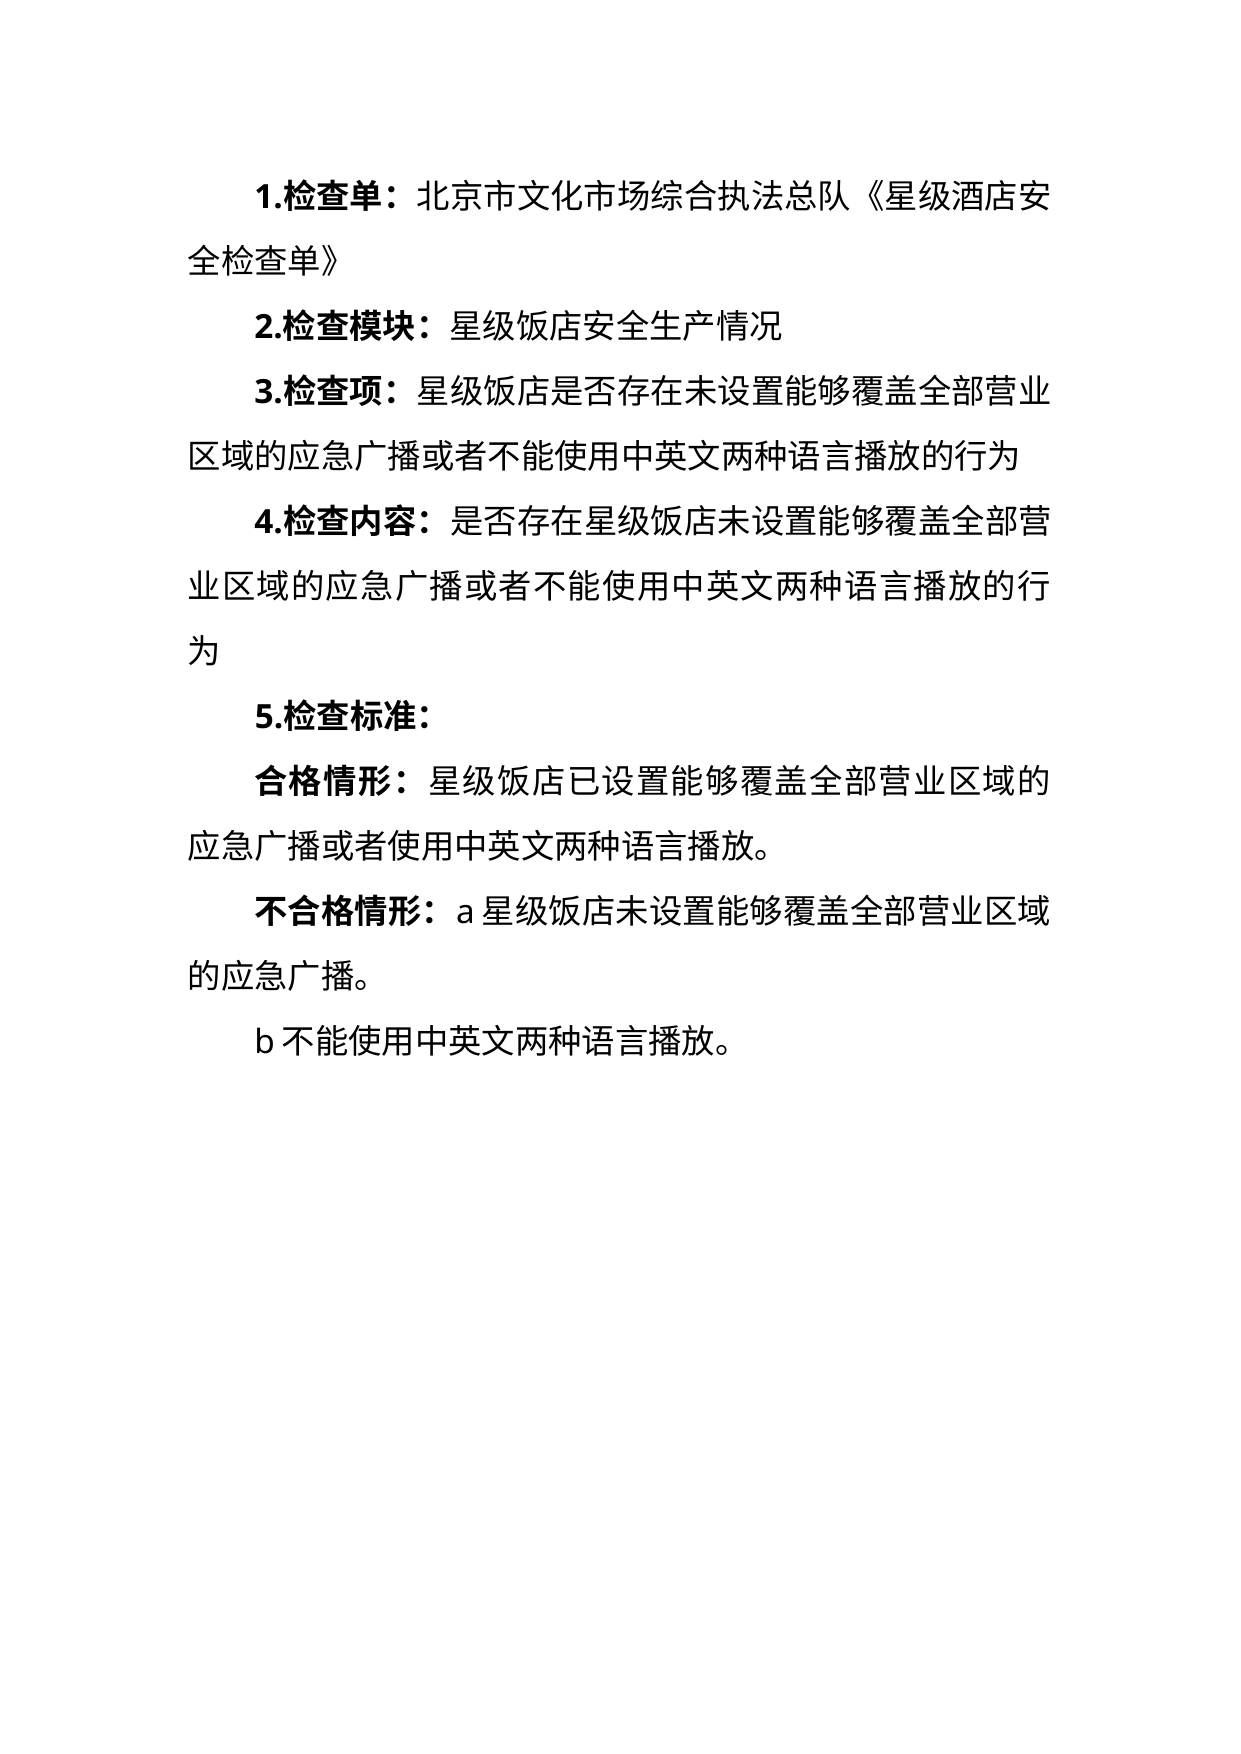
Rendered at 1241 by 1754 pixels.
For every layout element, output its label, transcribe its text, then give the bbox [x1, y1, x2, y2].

text 3.检查项：星级饭店是否存在未设置能够覆盖全部营业区域的应急广播或者不能使用中英文两种语言播放的行为 [187, 357, 1053, 487]
text 合格情形：星级饭店已设置能够覆盖全部营业区域的应急广播或者使用中英文两种语言播放。 [187, 747, 1053, 877]
text b不能使用中英文两种语言播放。 [187, 1007, 1053, 1072]
text 5.检查标准： [187, 682, 1053, 747]
text 2.检查模块：星级饭店安全生产情况 [187, 292, 1053, 357]
text 1.检查单：北京市文化市场综合执法总队《星级酒店安全检查单》 [187, 162, 1053, 292]
text 4.检查内容：是否存在星级饭店未设置能够覆盖全部营业区域的应急广播或者不能使用中英文两种语言播放的行为 [187, 487, 1053, 682]
text 不合格情形：a星级饭店未设置能够覆盖全部营业区域的应急广播。 [187, 877, 1053, 1007]
